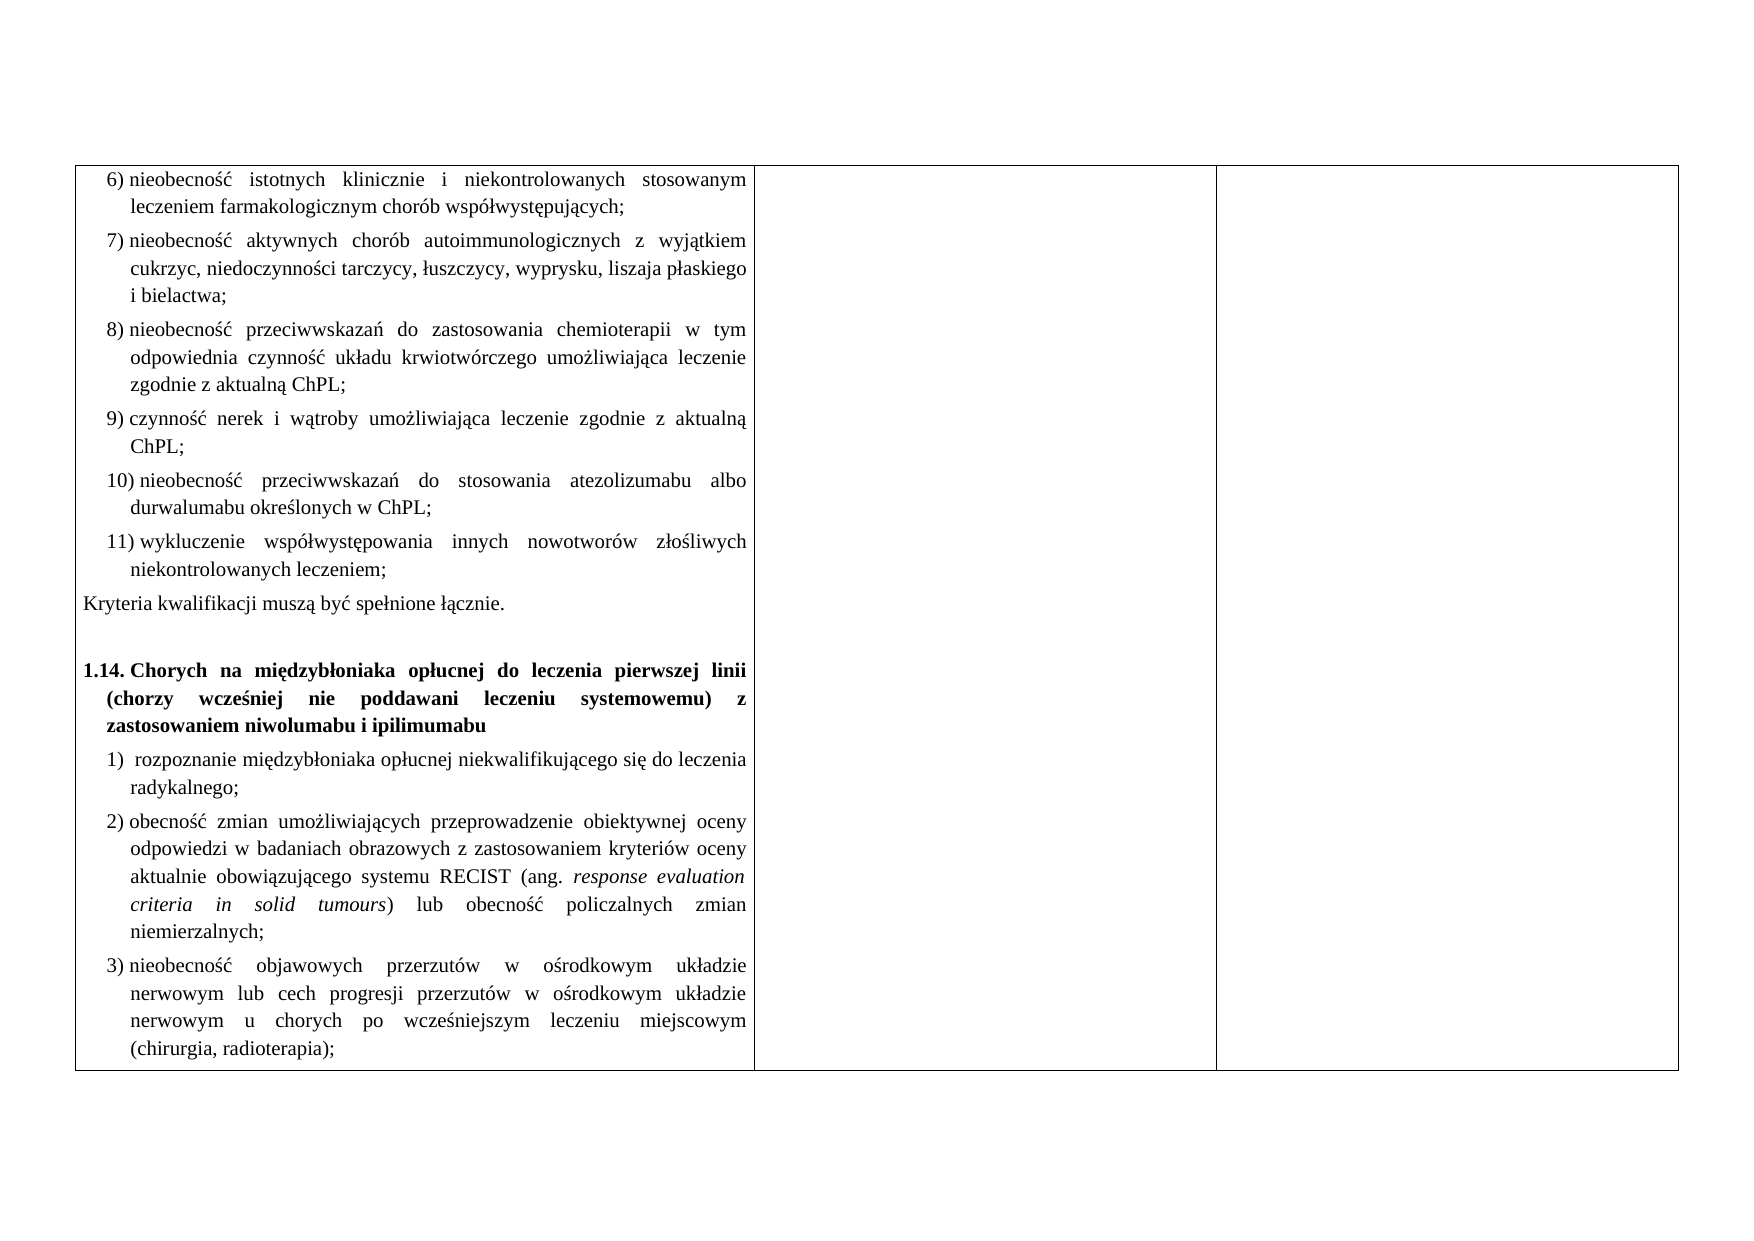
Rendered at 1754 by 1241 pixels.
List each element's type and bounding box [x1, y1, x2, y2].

table_cell [755, 166, 1216, 1070]
table_cell [1217, 166, 1678, 1070]
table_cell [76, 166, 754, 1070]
